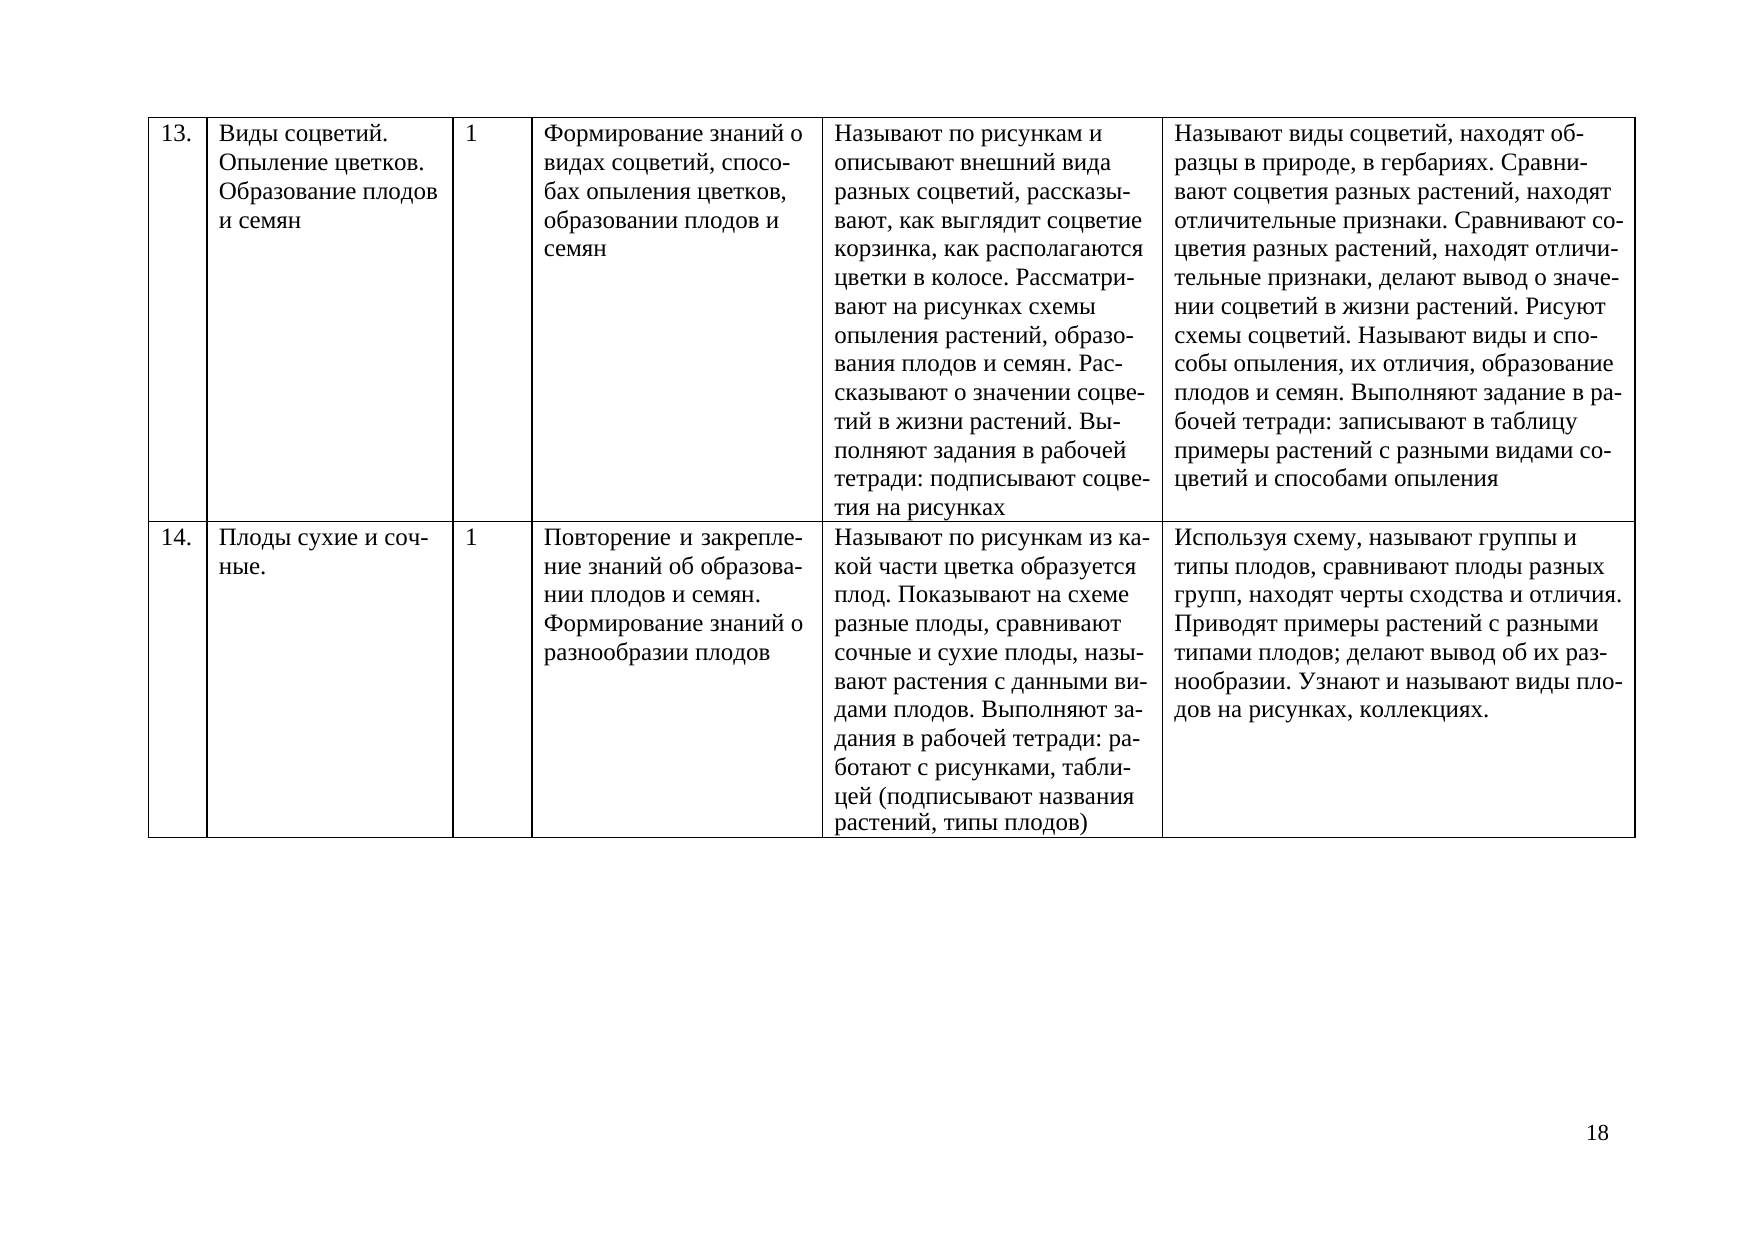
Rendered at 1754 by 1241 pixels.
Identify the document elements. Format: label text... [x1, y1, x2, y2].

table_header Виды соцветий. Опыление цветков. Образование плодов и семян [208, 118, 452, 521]
table_header 13. [149, 118, 206, 521]
table_cell Называют по рисункам из ка- кой части цветка образуется плод. Показывают на схеме разные плоды, сравнивают сочные и сухие плоды, назы- вают растения с данными ви- дами плодов. Выполняют за- дания в рабочей тетради: ра- ботают с рисунками, табли- цей (подписывают названия растений, типы плодов) [823, 522, 1162, 837]
table_cell 14. [149, 522, 206, 837]
table_header Называют виды соцветий, находят об- разцы в природе, в гербариях. Сравни- вают соцветия разных растений, находят отличительные признаки. Сравнивают со- цветия разных растений, находят отличи- тельные признаки, делают вывод о значе- нии соцветий в жизни растений. Рисуют схемы соцветий. Называют виды и спо- собы опыления, их отличия, образование плодов и семян. Выполняют задание в ра- бочей тетради: записывают в таблицу примеры растений с разными видами со- цветий и способами опыления [1163, 118, 1634, 521]
table_cell 1 [454, 522, 531, 837]
table_cell Используя схему, называют группы и типы плодов, сравнивают плоды разных групп, находят черты сходства и отличия. Приводят примеры растений с разными типами плодов; делают вывод об их раз- нообразии. Узнают и называют виды пло- дов на рисунках, коллекциях. [1163, 522, 1634, 837]
table_header 1 [454, 118, 531, 521]
table_header Формирование знаний о видах соцветий, спосо- бах опыления цветков, образовании плодов и семян [533, 118, 822, 521]
table_cell Плоды сухие и соч- ные. [208, 522, 452, 837]
table_cell Повторение и закрепле- ние знаний об образова- нии плодов и семян. Формирование знаний о разнообразии плодов [533, 522, 822, 837]
table_header Называют по рисункам и описывают внешний вида разных соцветий, рассказы- вают, как выглядит соцветие корзинка, как располагаются цветки в колосе. Рассматри- вают на рисунках схемы опыления растений, образо- вания плодов и семян. Рас- сказывают о значении соцве- тий в жизни растений. Вы- полняют задания в рабочей тетради: подписывают соцве- тия на рисунках [823, 118, 1162, 521]
